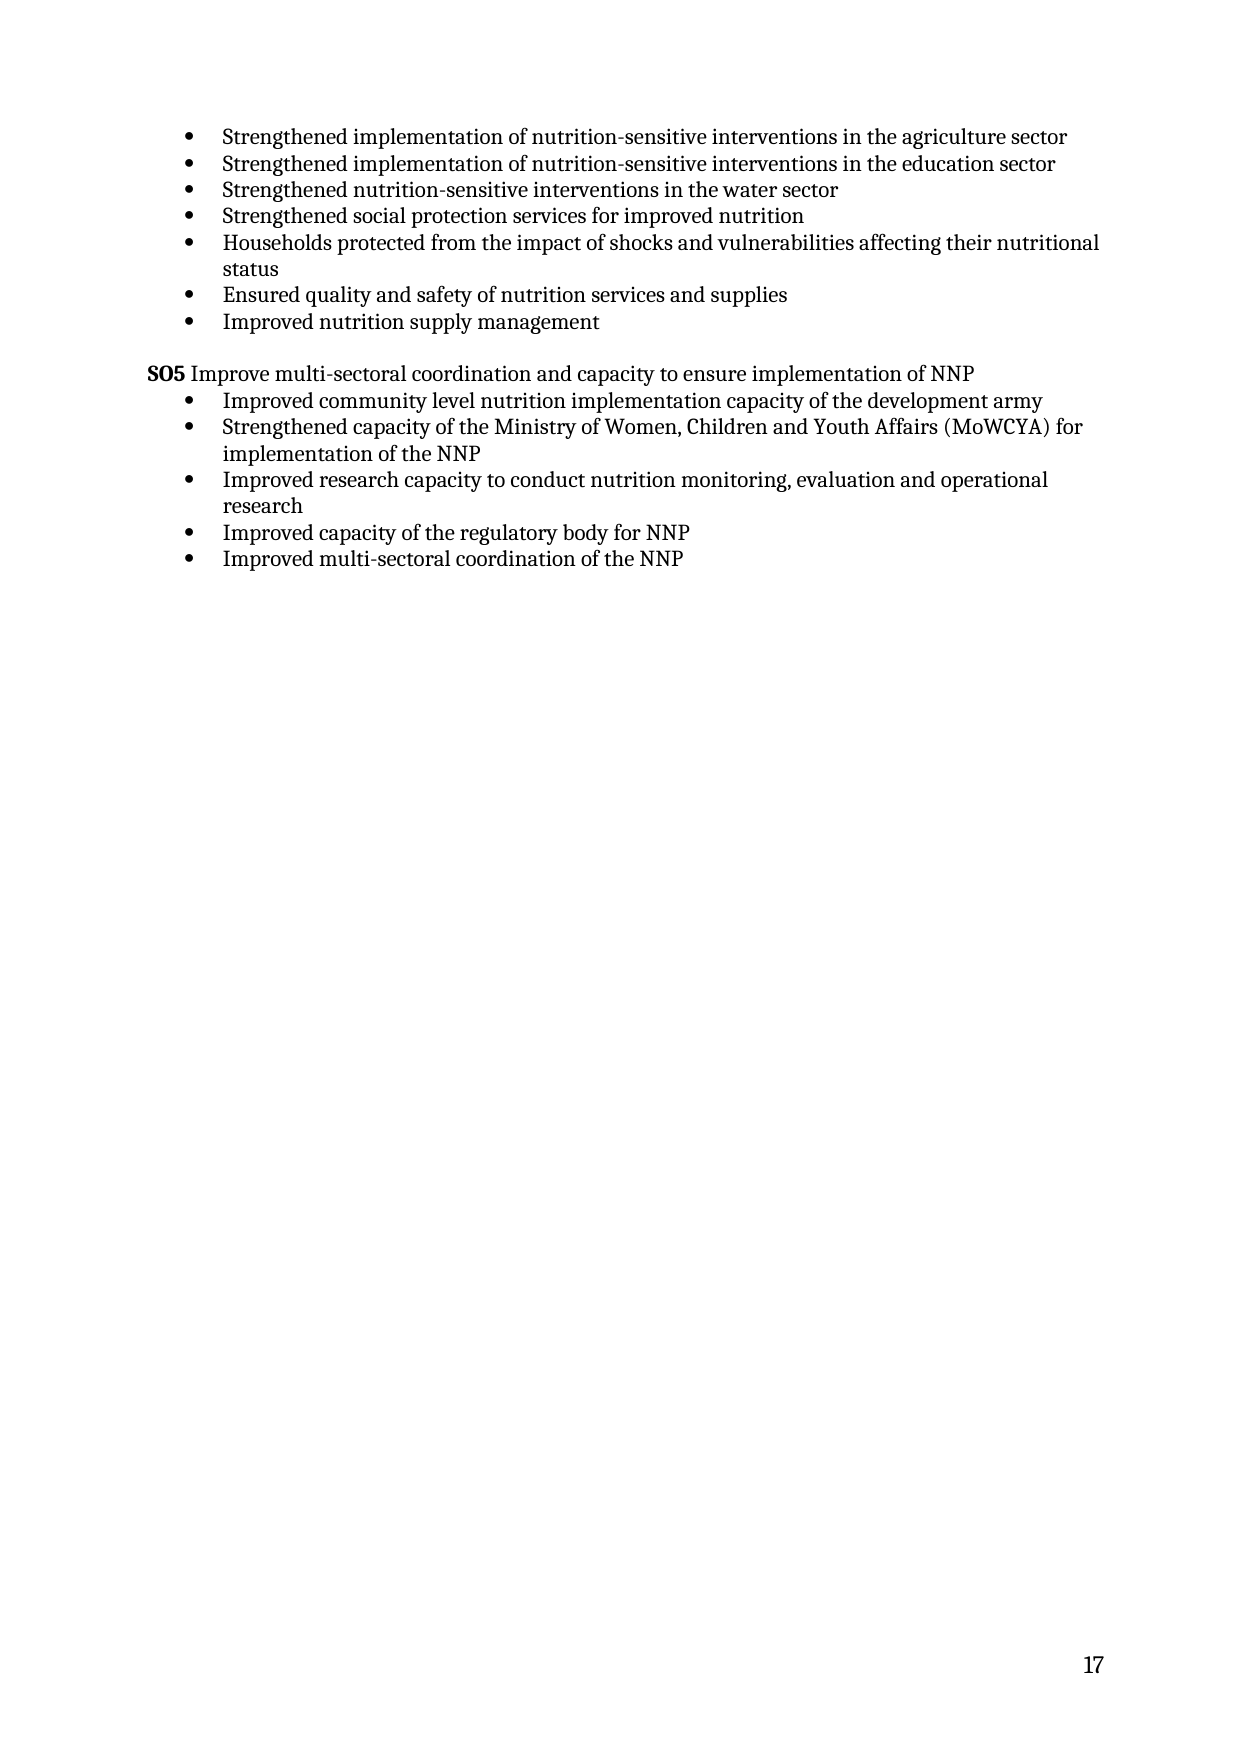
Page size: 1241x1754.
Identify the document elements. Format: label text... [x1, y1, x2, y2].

list Strengthened nutrition-sensitive interventions in the water sector [185, 177, 1104, 203]
text SO5 Improve multi-sectoral coordination and capacity to ensure implementation of NNP [148, 361, 1104, 388]
list Improved community level nutrition implementation capacity of the development army [185, 388, 1104, 414]
list Improved capacity of the regulatory body for NNP [185, 519, 1104, 546]
list Strengthened social protection services for improved nutrition [185, 203, 1104, 229]
list Strengthened implementation of nutrition-sensitive interventions in the education sector [185, 150, 1104, 177]
list Improved research capacity to conduct nutrition monitoring, evaluation and operational research [185, 467, 1104, 519]
list Improved multi-sectoral coordination of the NNP [185, 546, 1104, 572]
list Improved nutrition supply management [185, 308, 1104, 335]
list Households protected from the impact of shocks and vulnerabilities affecting their nutritional status [185, 229, 1104, 282]
list Ensured quality and safety of nutrition services and supplies [185, 282, 1104, 308]
list Strengthened implementation of nutrition-sensitive interventions in the agriculture sector [185, 124, 1104, 150]
list Strengthened capacity of the Ministry of Women, Children and Youth Affairs (MoWCYA) for implementation of the NNP [185, 414, 1104, 467]
